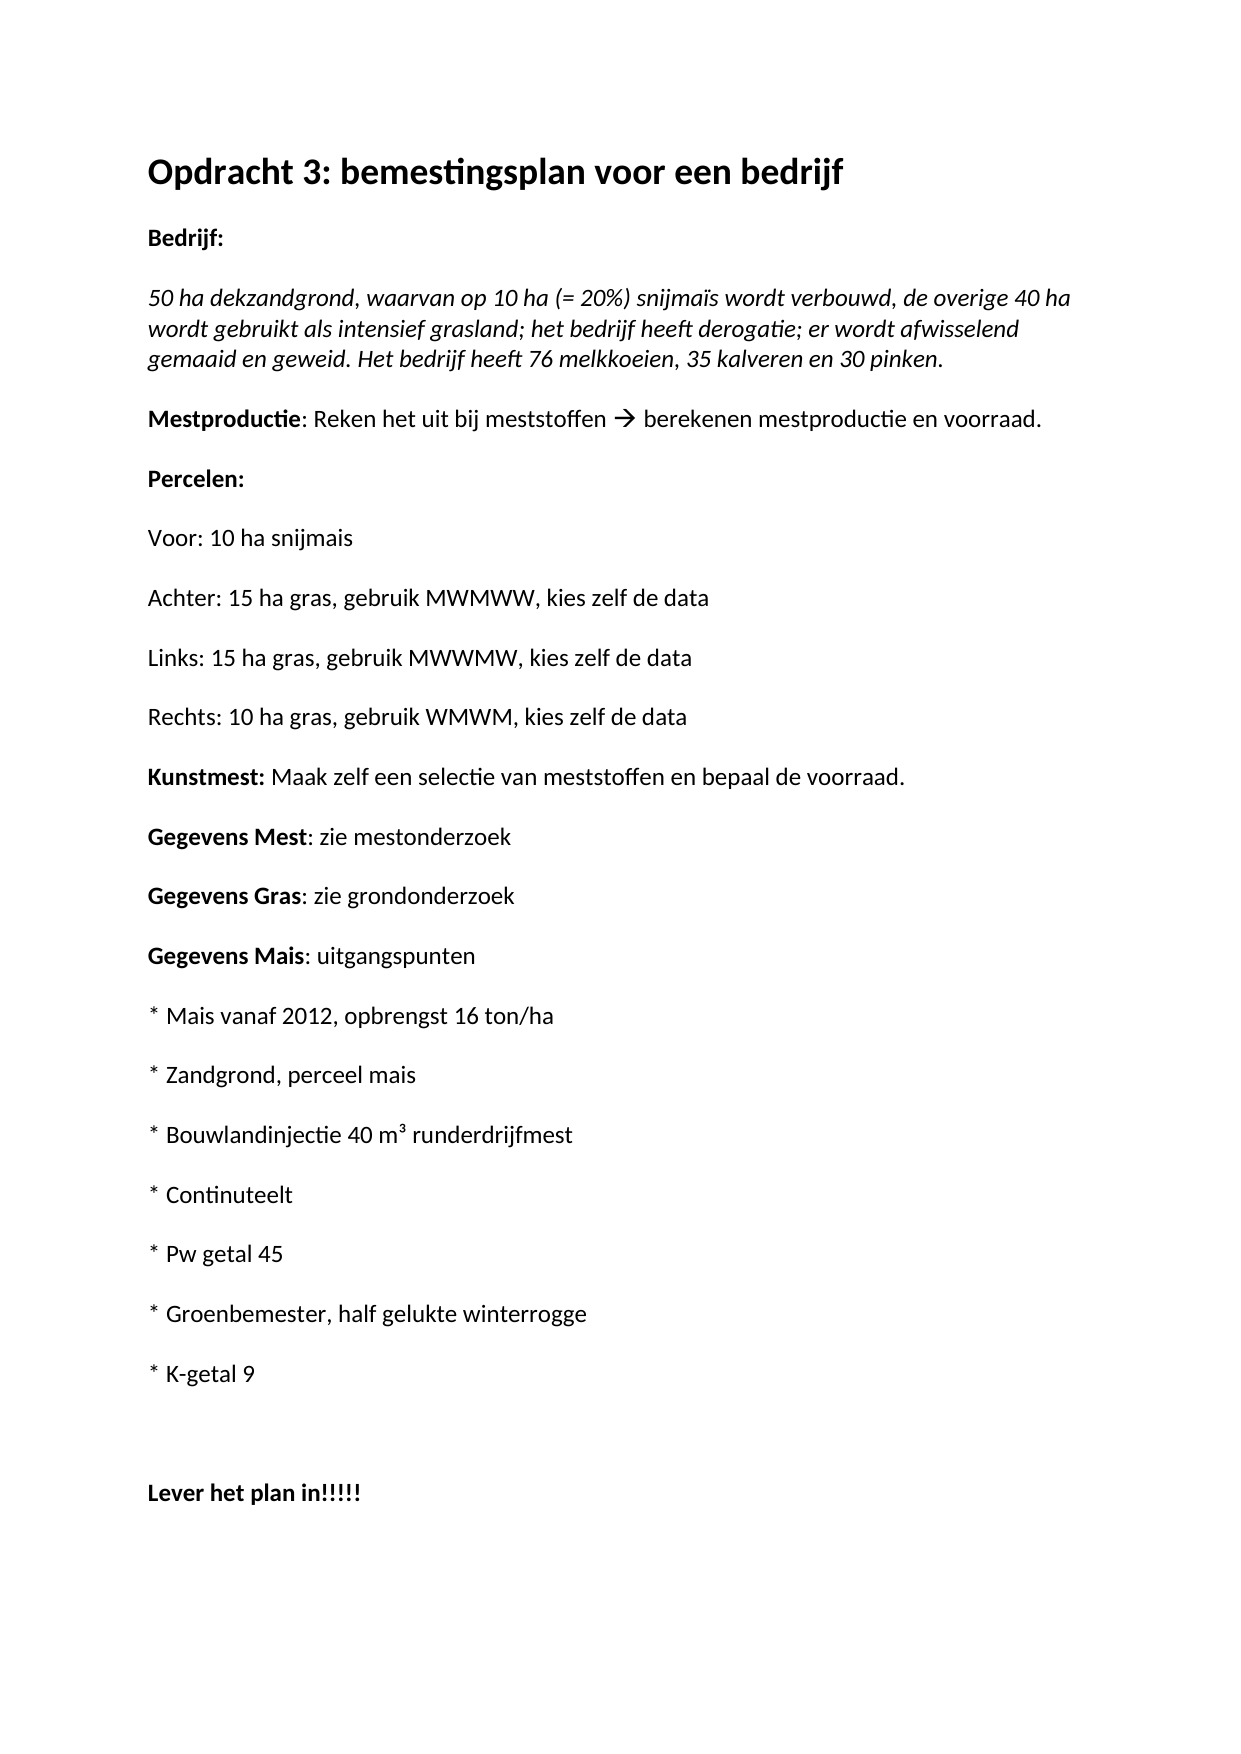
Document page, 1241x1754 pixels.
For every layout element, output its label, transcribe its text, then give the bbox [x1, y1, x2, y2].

text Gegevens Mais: uitgangspunten [148, 940, 1093, 971]
text Rechts: 10 ha gras, gebruik WMWM, kies zelf de data [148, 701, 1093, 732]
text Gegevens Mest: zie mestonderzoek [148, 821, 1093, 851]
text * Groenbemester, half gelukte winterrogge [148, 1298, 1093, 1329]
subtitle Opdracht 3: bemestingsplan voor een bedrijf [148, 148, 1093, 193]
text * Zandgrond, perceel mais [148, 1059, 1093, 1090]
text Kunstmest: Maak zelf een selectie van meststoffen en bepaal de voorraad. [148, 761, 1093, 792]
text Voor: 10 ha snijmais [148, 522, 1093, 553]
text Bedrijf: [148, 223, 1093, 253]
text * Mais vanaf 2012, opbrengst 16 ton/ha [148, 1000, 1093, 1030]
text Achter: 15 ha gras, gebruik MWMWW, kies zelf de data [148, 582, 1093, 613]
text Lever het plan in!!!!! [148, 1477, 1093, 1508]
text Percelen: [148, 463, 1093, 493]
text * Continuteelt [148, 1179, 1093, 1209]
text * K-getal 9 [148, 1358, 1093, 1388]
text Gegevens Gras: zie grondonderzoek [148, 881, 1093, 911]
text * Pw getal 45 [148, 1239, 1093, 1269]
text Mestproductie: Reken het uit bij meststoffen berekenen mestproductie en voorraad. [148, 403, 1093, 433]
text Links: 15 ha gras, gebruik MWWMW, kies zelf de data [148, 642, 1093, 672]
text * Bouwlandinjectie 40 m³ runderdrijfmest [148, 1119, 1093, 1150]
text 50 ha dekzandgrond, waarvan op 10 ha (= 20%) snijmaïs wordt verbouwd, de overige 40 ha wordt gebruikt als intensief grasland; het bedrijf heeft derogatie; er wordt afwisselend gemaaid en geweid. Het bedrijf heeft 76 melkkoeien, 35 kalveren en 30 pinken. [148, 282, 1093, 374]
